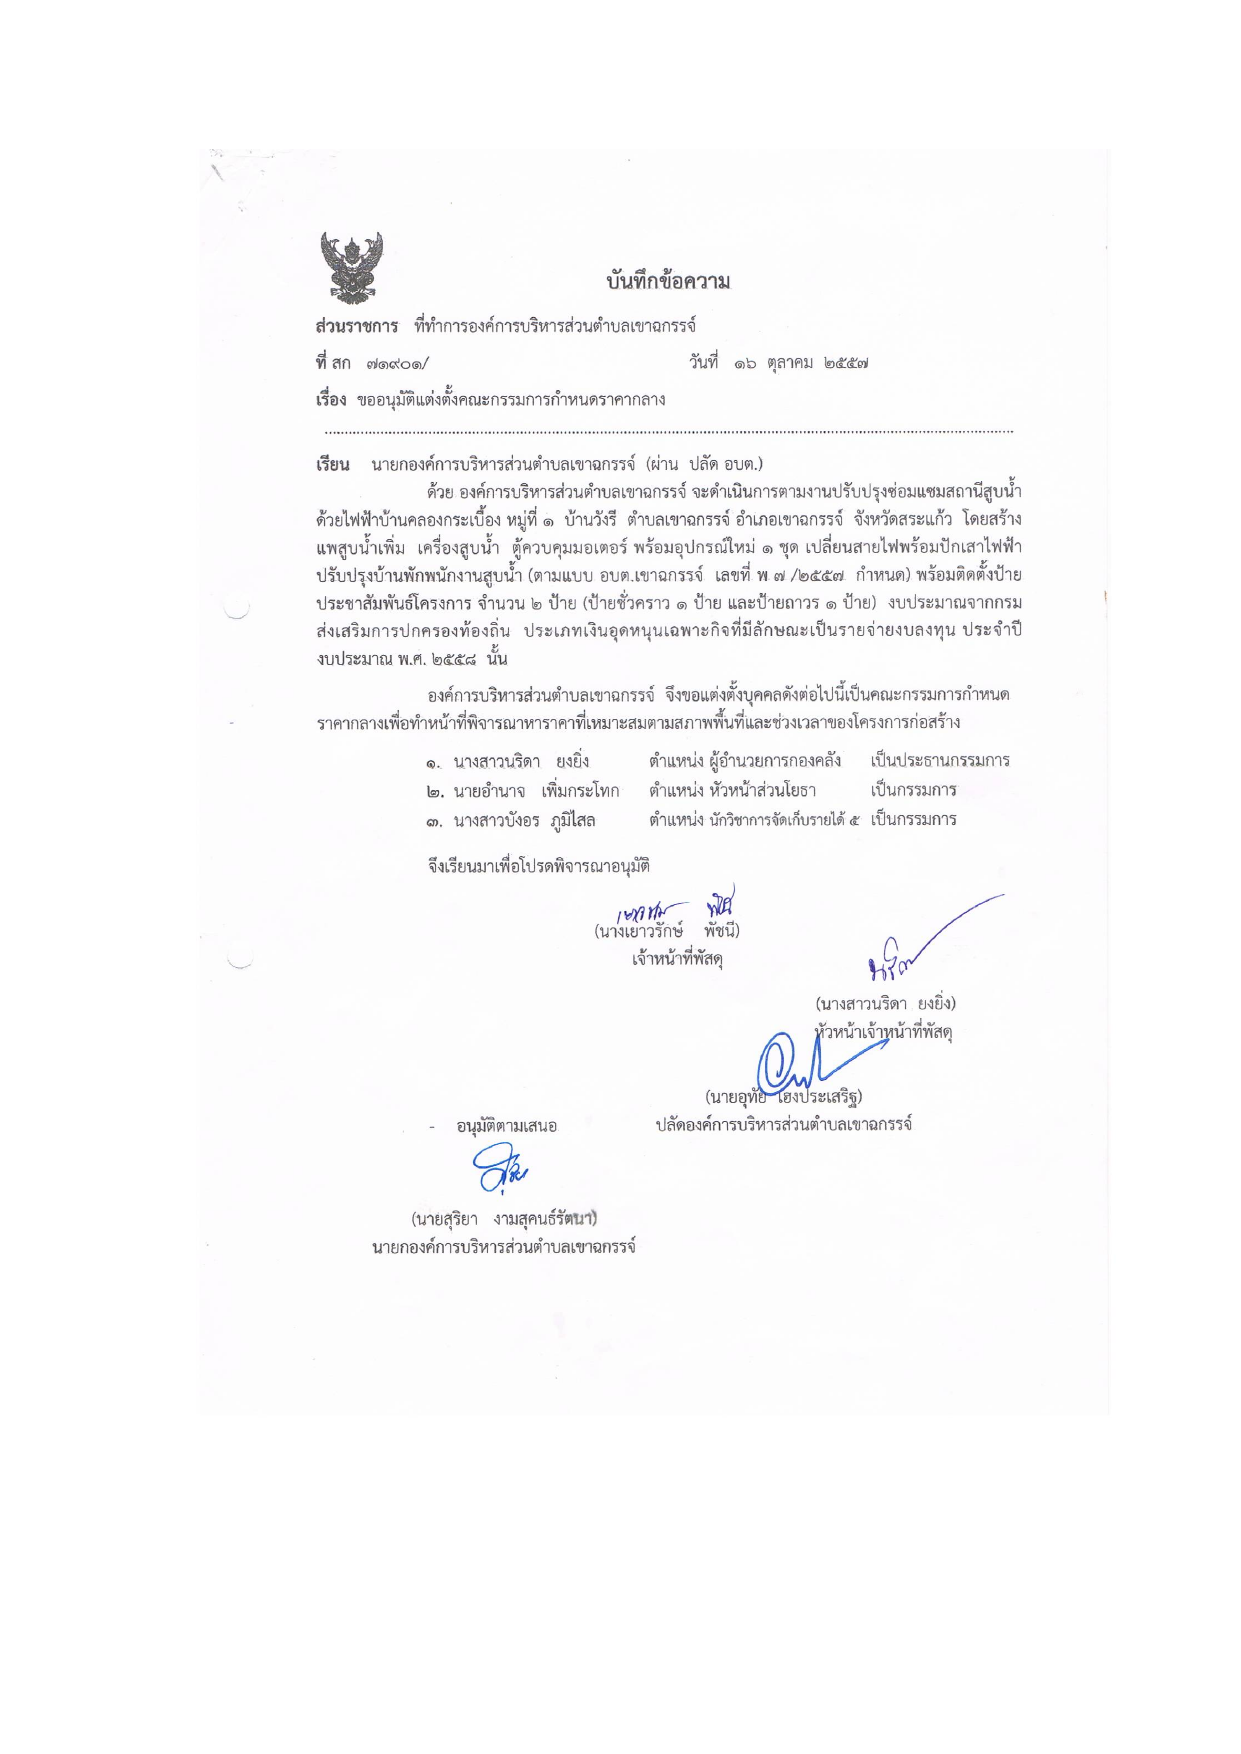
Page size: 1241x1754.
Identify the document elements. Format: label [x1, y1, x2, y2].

picture [187, 149, 1127, 1441]
